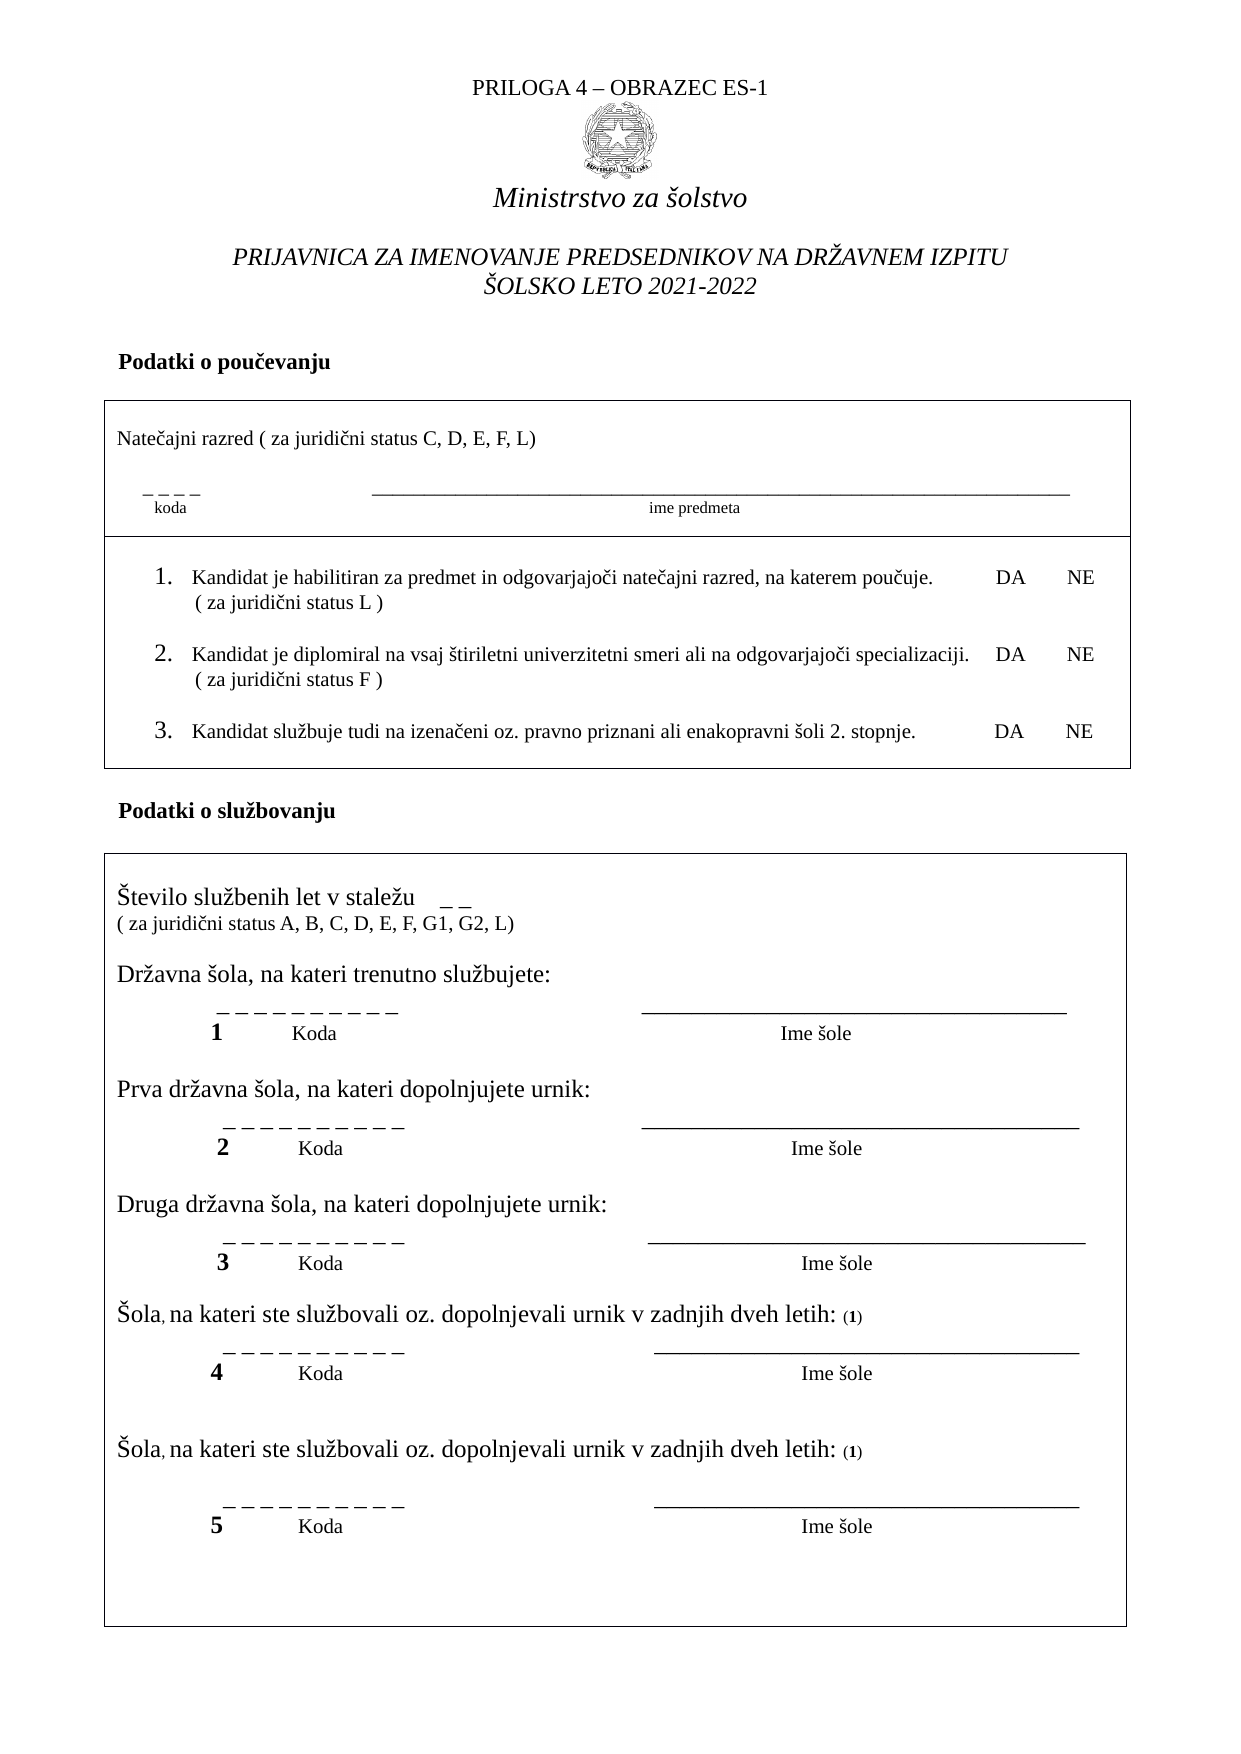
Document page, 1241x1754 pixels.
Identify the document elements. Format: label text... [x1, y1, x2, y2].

table_cell Kandidat je habilitiran za predmet in odgovarjajoči natečajni razred, na katerem poučuje. DA  NE  ( za juridični status L ) Kandidat je diplomiral na vsaj štiriletni univerzitetni smeri ali na odgovarjajoči specializaciji. DA  NE  ( za juridični status F ) Kandidat službuje tudi na izenačeni oz. pravno priznani ali enakopravni šoli 2. stopnje. DA  NE  [105, 537, 1130, 768]
picture [581, 100, 659, 180]
table_header Natečajni razred ( za juridični status C, D, E, F, L) _ _ _ _ ___________________________________________________________________ koda ime predmeta [105, 401, 1130, 536]
text Podatki o poučevanju [118, 348, 1122, 374]
text Podatki o službovanju [118, 797, 1122, 824]
